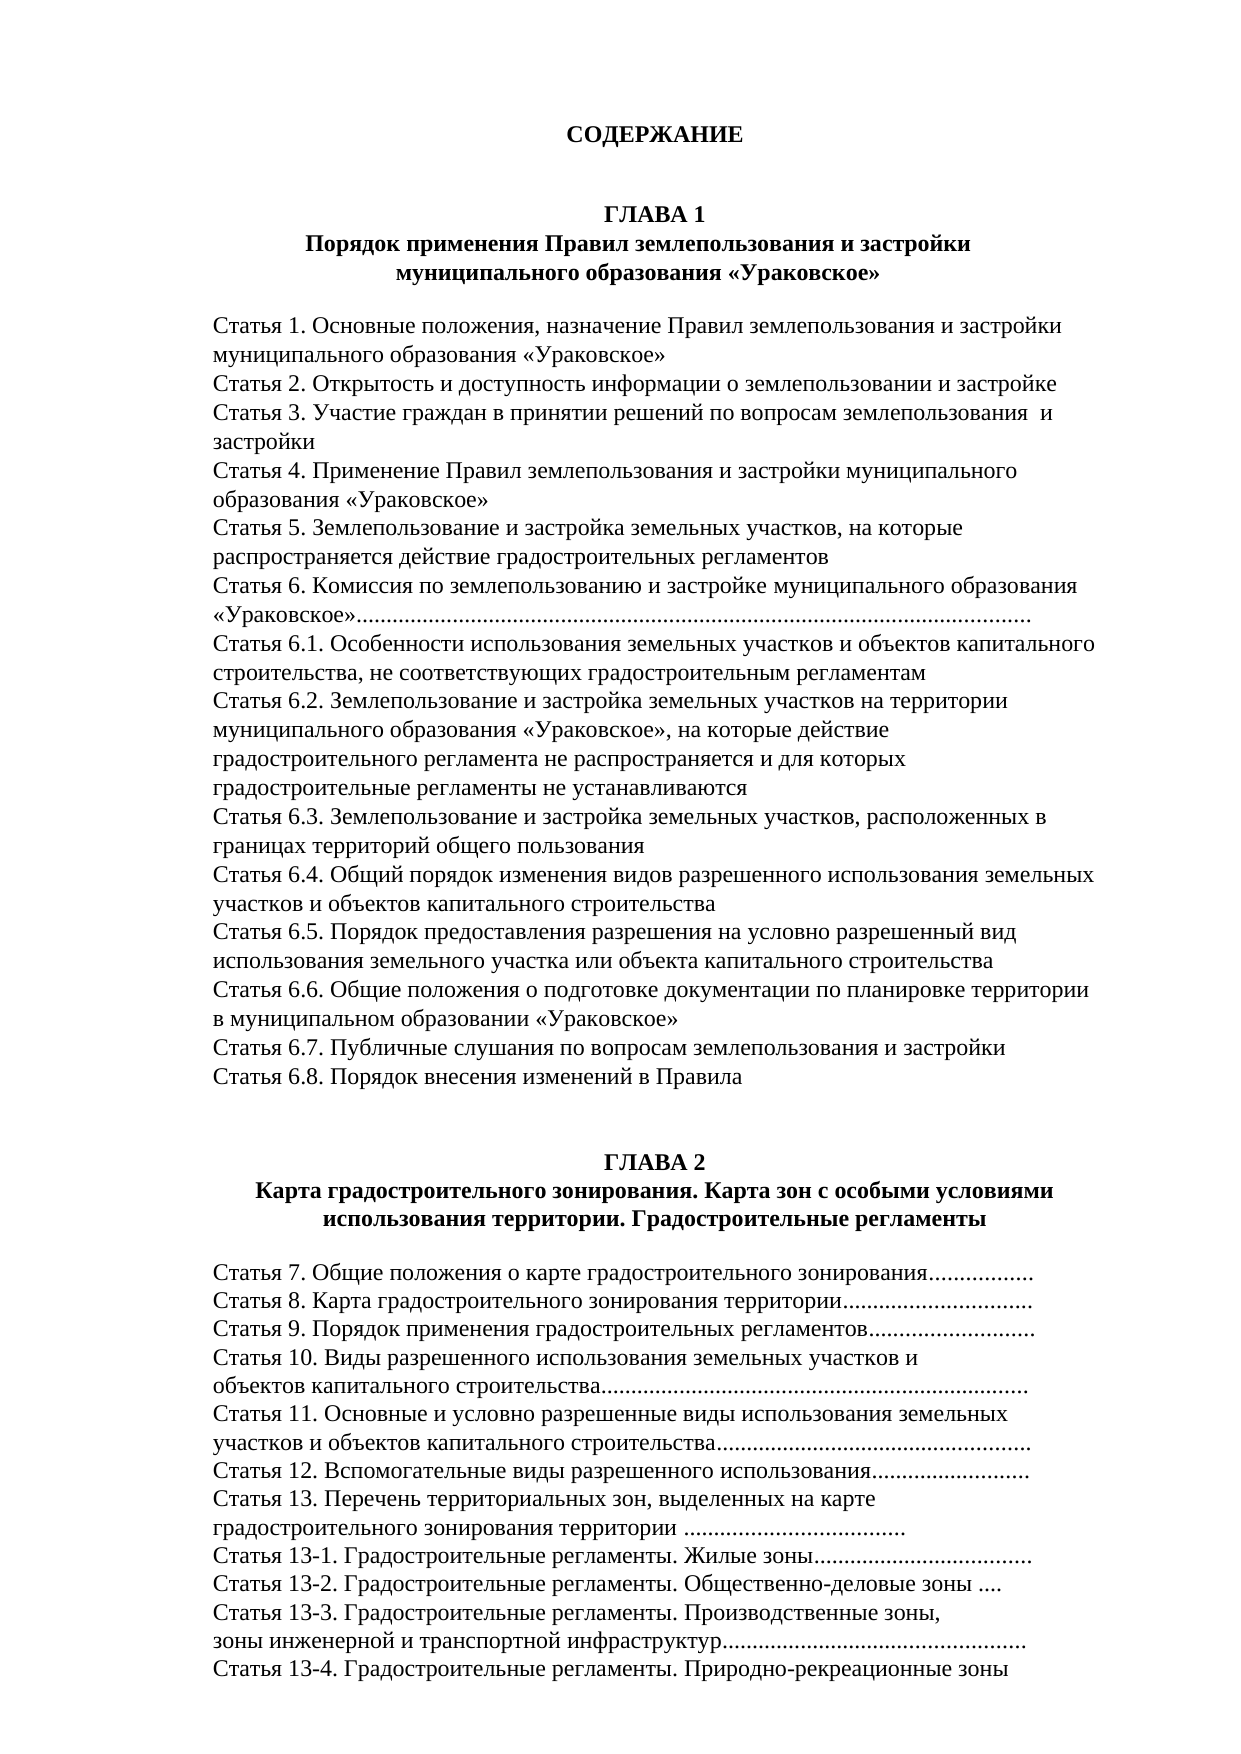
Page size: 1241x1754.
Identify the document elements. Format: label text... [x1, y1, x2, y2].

text Статья 11. Основные и условно разрешенные виды использования земельных [213, 1399, 1097, 1428]
text Статья 3. Участие граждан в принятии решений по вопросам землепользования и застройки [213, 397, 1097, 455]
text объектов капитального строительства [213, 1371, 1097, 1399]
text Статья 12. Вспомогательные виды разрешенного использования [213, 1456, 1097, 1484]
text Статья 2. Открытость и доступность информации о землепользовании и застройке [213, 368, 1097, 397]
text Статья 6. Комиссия по землепользованию и застройке муниципального образования «Ураковское» [213, 571, 1097, 628]
text градостроительного зонирования территории [213, 1513, 1097, 1541]
text СОДЕРЖАНИЕ [213, 124, 1097, 148]
text Статья 8. Карта градостроительного зонирования территории [213, 1286, 1097, 1314]
text Статья 13. Перечень территориальных зон, выделенных на карте [213, 1484, 1097, 1513]
text Статья 6.2. Землепользование и застройка земельных участков на территории муниципального образования «Ураковское», на которые действие градостроительного регламента не распространяется и для которых градостроительные регламенты не устанавливаются [213, 686, 1097, 801]
text Статья 9. Порядок применения градостроительных регламентов [213, 1314, 1097, 1343]
text Статья 6.1. Особенности использования земельных участков и объектов капитального строительства, не соответствующих градостроительным регламентам [213, 628, 1097, 686]
text Статья 13-2. Градостроительные регламенты. Общественно-деловые зоны .... Статья 13-3. Градостроительные регламенты. Производственные зоны, [213, 1569, 1066, 1626]
text Статья 5. Землепользование и застройка земельных участков, на которые распространяется действие градостроительных регламентов [213, 513, 1097, 571]
text Статья 4. Применение Правил землепользования и застройки муниципального образования «Ураковское» [213, 455, 1097, 513]
text участков и объектов капитального строительства [213, 1428, 1097, 1456]
text Статья 13-1. Градостроительные регламенты. Жилые зоны [213, 1541, 1097, 1569]
text Статья 6.6. Общие положения о подготовке документации по планировке территории в муниципальном образовании «Ураковское» [213, 974, 1097, 1032]
text Статья 6.4. Общий порядок изменения видов разрешенного использования земельных участков и объектов капитального строительства [213, 859, 1097, 917]
text зоны инженерной и транспортной инфраструктур [213, 1626, 1097, 1654]
text Статья 13-4. Градостроительные регламенты. Природно-рекреационные зоны [213, 1654, 1097, 1683]
text ГЛАВА 2 [213, 1148, 1097, 1176]
text ГЛАВА 1 [213, 199, 1097, 228]
text Статья 6.8. Порядок внесения изменений в Правила [213, 1061, 1097, 1090]
text Статья 7. Общие положения о карте градостроительного зонирования [213, 1258, 1097, 1286]
text Статья 1. Основные положения, назначение Правил землепользования и застройки муниципального образования «Ураковское» [213, 311, 1097, 368]
text Статья 10. Виды разрешенного использования земельных участков и [213, 1343, 1097, 1371]
text Порядок применения Правил землепользования и застройки муниципального образования «Ураковское» [211, 228, 1066, 286]
text Карта градостроительного зонирования. Карта зон с особыми условиями использования территории. Градостроительные регламенты [213, 1176, 1097, 1233]
text Статья 6.5. Порядок предоставления разрешения на условно разрешенный вид использования земельного участка или объекта капитального строительства [213, 917, 1097, 974]
text Статья 6.3. Землепользование и застройка земельных участков, расположенных в границах территорий общего пользования [213, 801, 1097, 859]
text Статья 6.7. Публичные слушания по вопросам землепользования и застройки [213, 1032, 1097, 1061]
